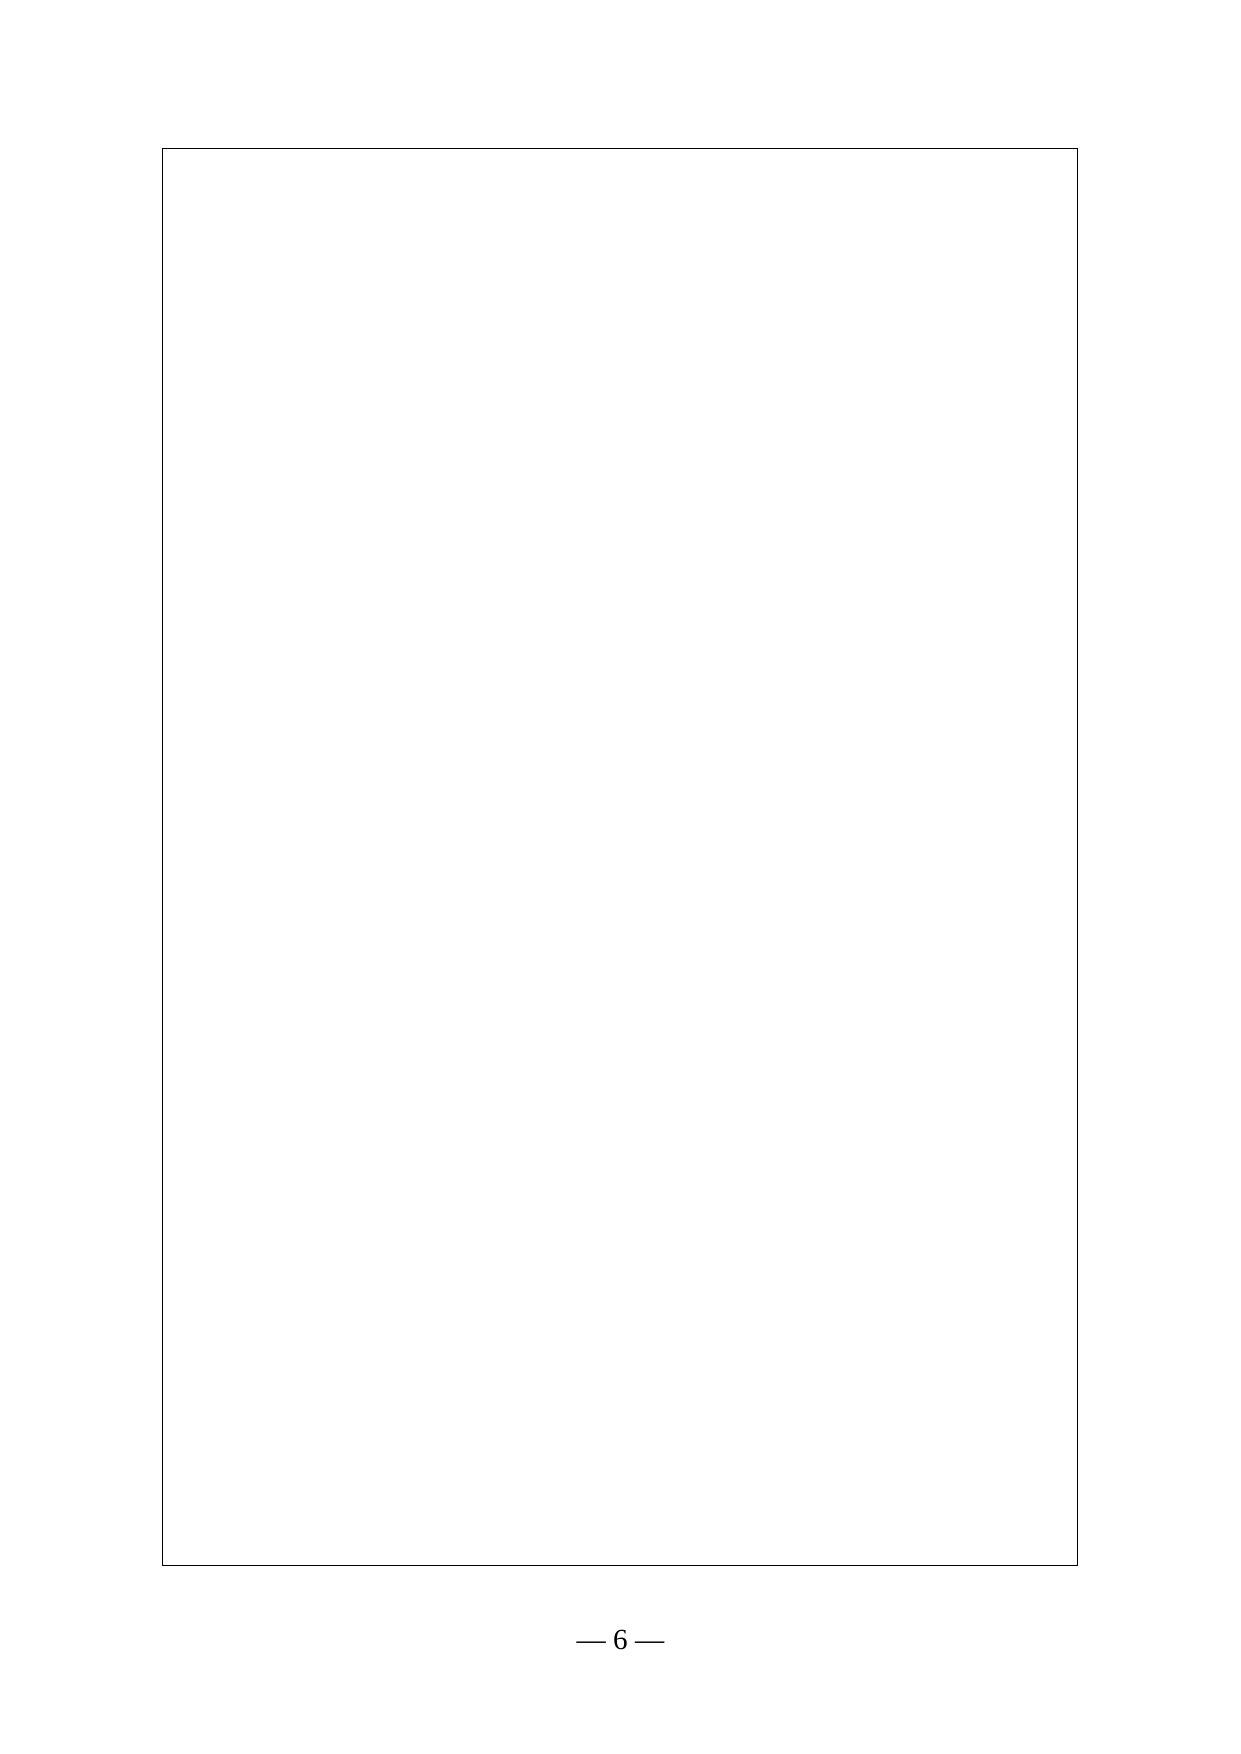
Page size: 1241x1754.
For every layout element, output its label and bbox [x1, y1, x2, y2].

table_header [163, 149, 1077, 1565]
